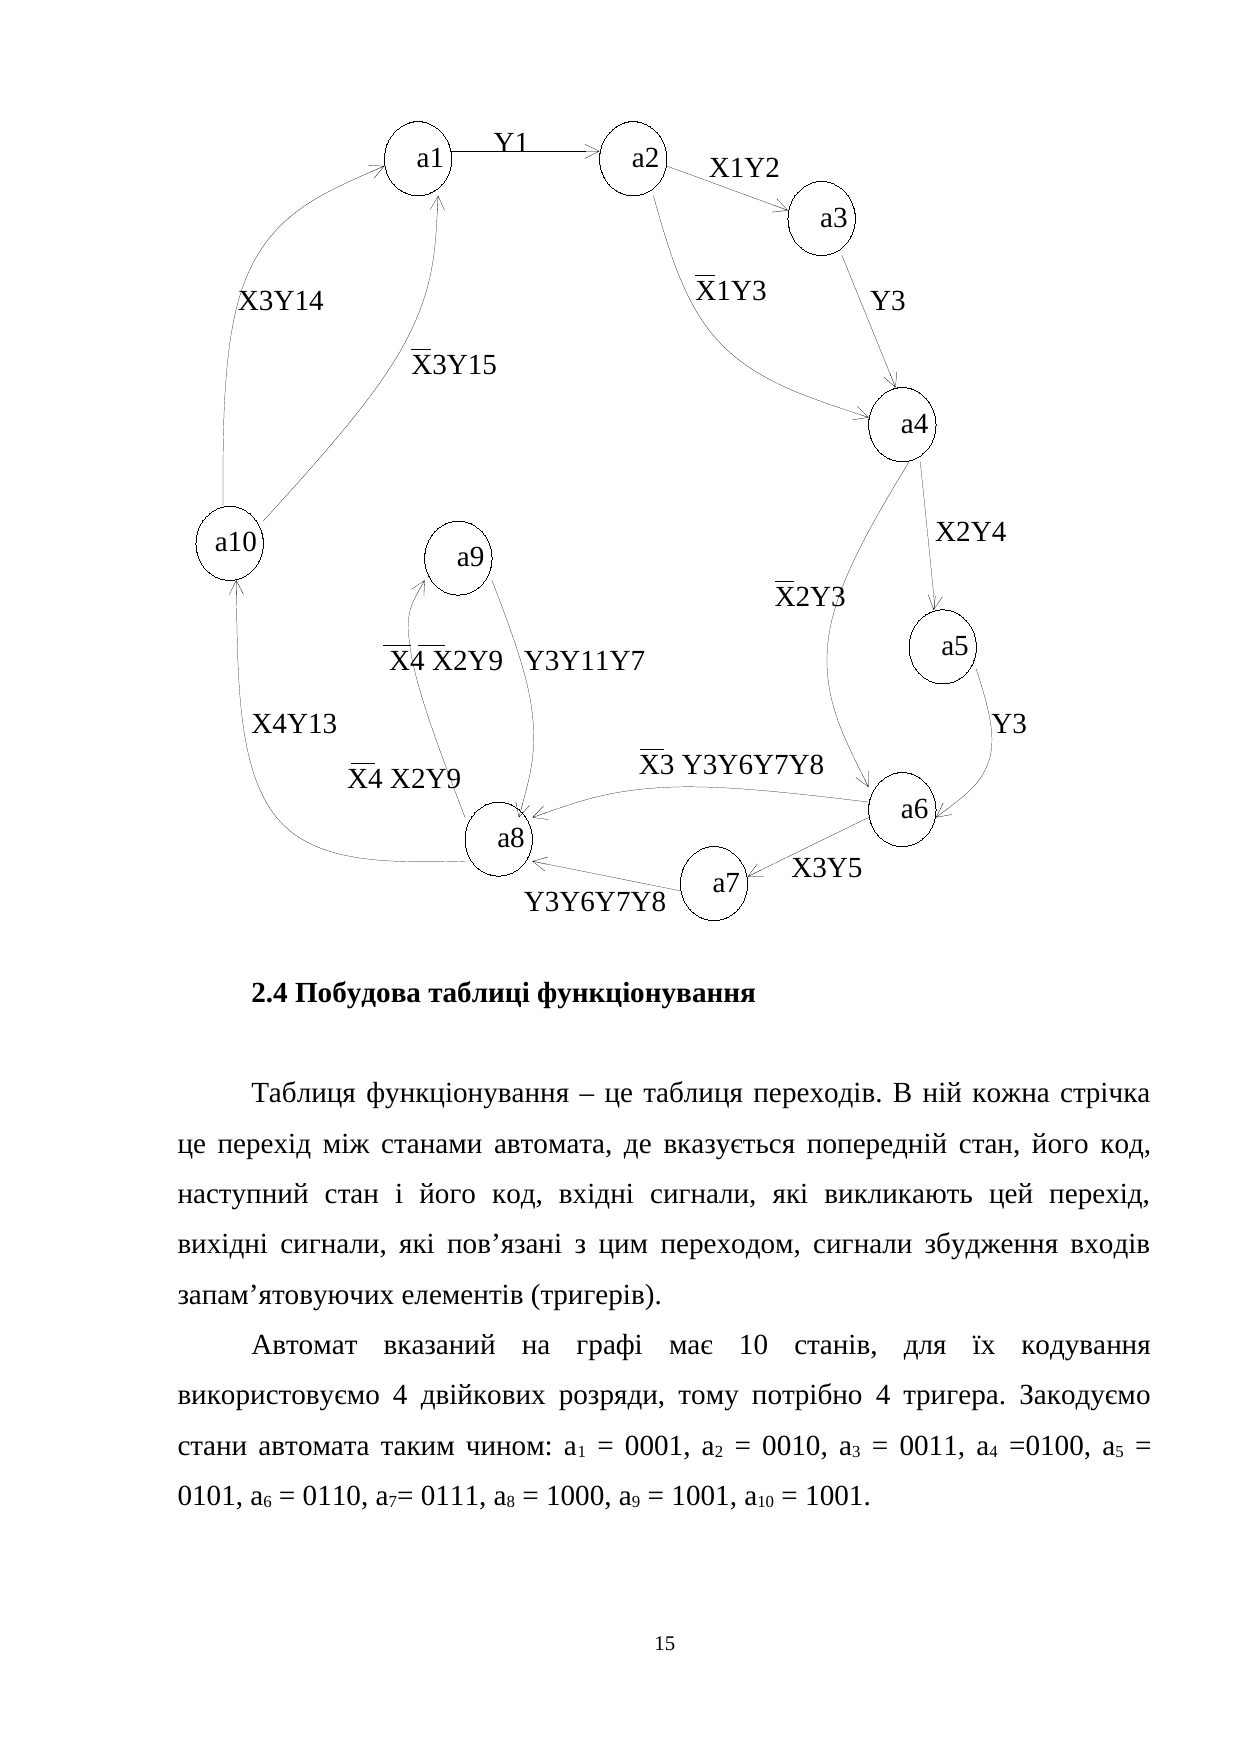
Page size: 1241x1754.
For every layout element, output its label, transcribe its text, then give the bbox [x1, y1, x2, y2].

text Таблиця функціонування – це таблиця переходів. В ній кожна стрічка це перехід між станами автомата, де вказується попередній стан, його код, наступний стан і його код, вхідні сигнали, які викликають цей перехід, вихідні сигнали, які пов’язані з цим переходом, сигнали збудження входів запам’ятовуючих елементів (тригерів). [177, 1076, 1152, 1310]
text Автомат вказаний на графі має 10 станів, для їх кодування використовуємо 4 двійкових розряди, тому потрібно 4 тригера. Закодуємо стани автомата таким чином: а1 = 0001, а2 = 0010, а3 = 0011, а4 =0100, а5 = 0101, а6 = 0110, а7= 0111, а8 = 1000, а9 = 1001, а10 = 1001. [177, 1327, 1152, 1512]
text 2.4 Побудова таблиці функціонування [177, 975, 1152, 1008]
